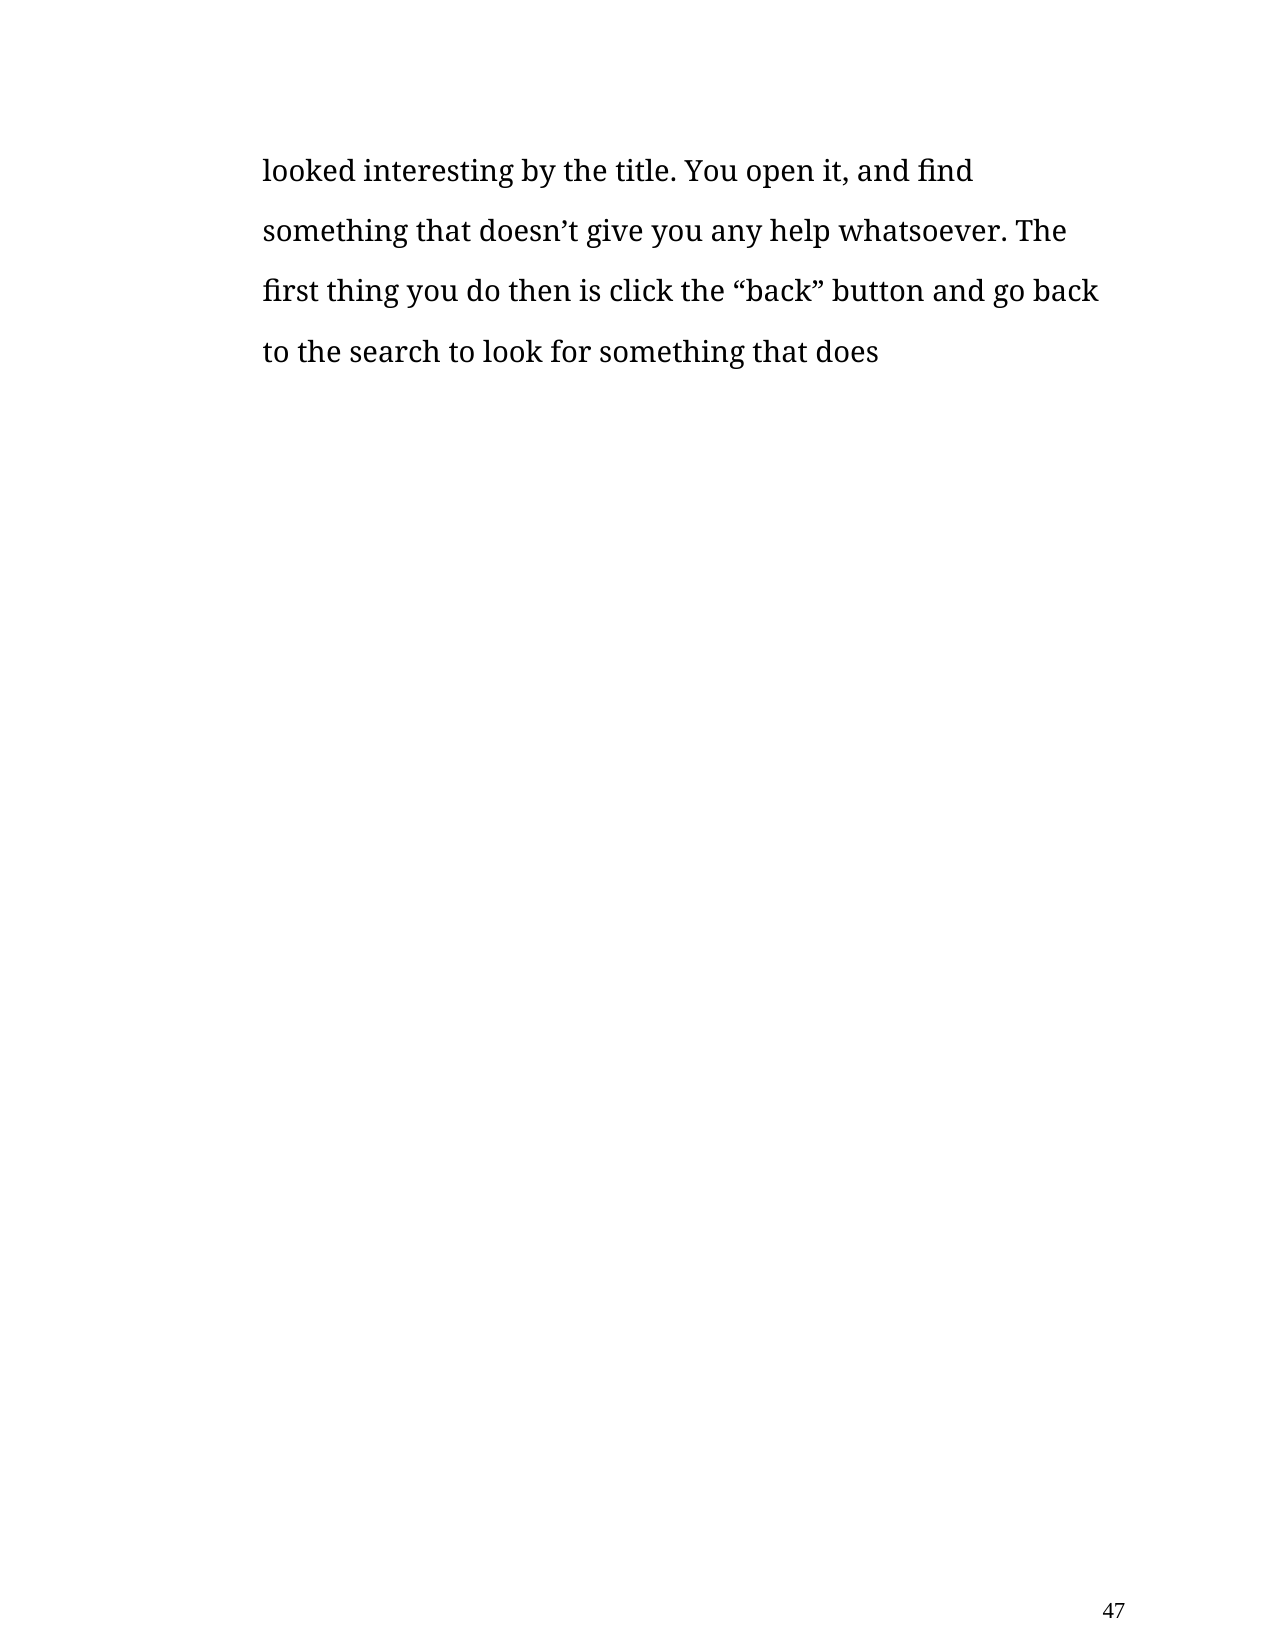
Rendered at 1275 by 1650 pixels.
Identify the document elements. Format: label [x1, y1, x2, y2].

text [262, 150, 1121, 371]
